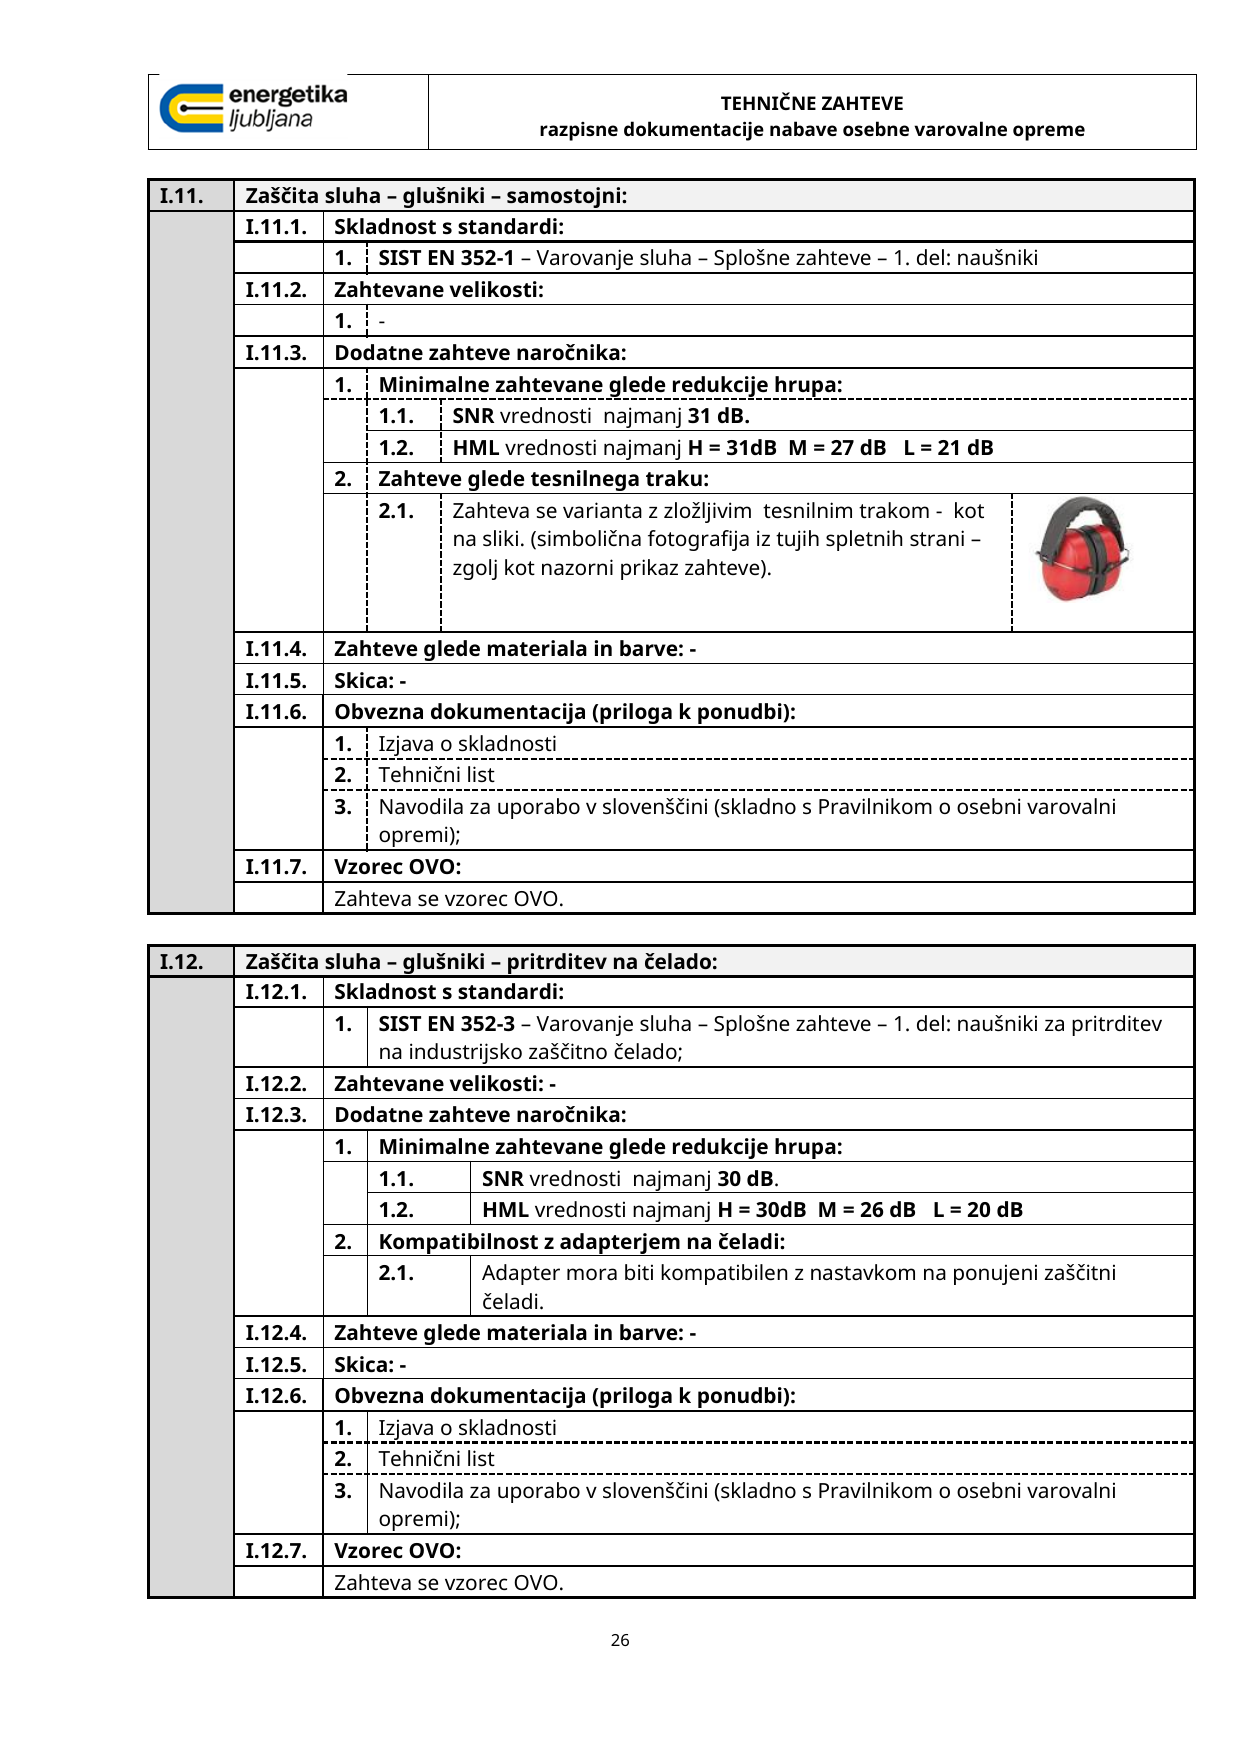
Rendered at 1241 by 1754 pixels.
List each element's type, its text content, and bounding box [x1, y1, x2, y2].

table_cell [150, 212, 233, 912]
table_cell Zahteve glede materiala in barve: - [324, 633, 1193, 663]
table_cell Navodila za uporabo v slovenščini (skladno s Pravilnikom o osebni varovalni opremi); [368, 1473, 1193, 1533]
table_cell Zahteva se vzorec OVO. [324, 883, 1193, 912]
table_cell I.11.1. [235, 212, 323, 240]
table_cell I.12.4. [235, 1317, 323, 1347]
table_cell Skladnost s standardi: [324, 212, 1193, 240]
table_cell Obvezna dokumentacija (priloga k ponudbi): [324, 1379, 1193, 1410]
table_cell SIST EN 352-1 – Varovanje sluha – Splošne zahteve – 1. del: naušniki [367, 243, 1193, 272]
table_cell SNR vrednosti najmanj 31 dB. [441, 398, 1193, 430]
table_cell 1. [324, 1008, 367, 1066]
table_cell Zahteva se vzorec OVO. [324, 1567, 1193, 1596]
table_cell Vzorec OVO: [324, 1535, 1193, 1564]
table_cell Skladnost s standardi: [324, 978, 1193, 1006]
table_cell HML vrednosti najmanj H = 31dB M = 27 dB L = 21 dB [441, 431, 1193, 461]
picture [1028, 496, 1136, 603]
table_cell Vzorec OVO: [324, 851, 1193, 881]
table_cell [150, 978, 233, 1596]
table_cell I.12.5. [235, 1348, 323, 1378]
table_cell I.11.5. [235, 664, 323, 694]
table_cell Izjava o skladnosti [367, 728, 1193, 757]
table_cell 1. [324, 1412, 367, 1441]
table_cell 1. [324, 369, 367, 398]
table_cell I.12.1. [235, 978, 323, 1006]
table_cell 1. [324, 243, 367, 272]
table_cell [324, 494, 367, 631]
table_cell [235, 1412, 322, 1533]
table_cell I.11.7. [235, 851, 322, 881]
table_cell 1. [324, 305, 367, 335]
table_cell Kompatibilnost z adapterjem na čeladi: [368, 1225, 1193, 1255]
table_cell Adapter mora biti kompatibilen z nastavkom na ponujeni zaščitni čeladi. [471, 1256, 1193, 1315]
table_cell Dodatne zahteve naročnika: [324, 1099, 1193, 1129]
table_cell I.12.2. [235, 1068, 323, 1097]
table_cell 2. [324, 758, 367, 789]
table_cell [324, 398, 367, 461]
table_cell [235, 1131, 323, 1315]
table_cell [324, 1256, 367, 1315]
table_cell 2.1. [368, 1256, 470, 1315]
table_cell Izjava o skladnosti [368, 1412, 1193, 1441]
table_cell I.12.7. [235, 1535, 322, 1564]
table_cell 1. [324, 728, 367, 757]
table_cell 1.2. [368, 1193, 470, 1224]
table_cell SIST EN 352-3 – Varovanje sluha – Splošne zahteve – 1. del: naušniki za pritrditev na industrijsko zaščitno čelado; [368, 1008, 1193, 1066]
table_cell Tehnični list [367, 758, 1193, 789]
table_cell 1.1. [367, 398, 441, 430]
table_cell 2. [324, 1441, 367, 1473]
table_cell Minimalne zahtevane glede redukcije hrupa: [368, 1131, 1193, 1161]
table_cell Zahteve glede tesnilnega traku: [367, 463, 1193, 493]
table_cell 2.1. [367, 494, 441, 631]
table_cell Minimalne zahtevane glede redukcije hrupa: [367, 369, 1193, 398]
table_cell [235, 243, 323, 272]
table_cell [235, 1008, 323, 1066]
table_cell Dodatne zahteve naročnika: [324, 337, 1193, 367]
table_cell I.11.3. [235, 337, 323, 367]
table_header I.12. [150, 947, 233, 975]
table_header Zaščita sluha – glušniki – samostojni: [235, 181, 1193, 210]
picture [159, 74, 348, 149]
table_cell I.12.3. [235, 1099, 323, 1129]
table_cell Skica: - [324, 1348, 1193, 1378]
table_cell [235, 1567, 322, 1596]
table_cell Tehnični list [368, 1441, 1193, 1473]
table_cell 2. [324, 463, 367, 493]
table_cell Navodila za uporabo v slovenščini (skladno s Pravilnikom o osebni varovalni opremi); [367, 789, 1193, 849]
table_cell - [367, 305, 1193, 335]
table_cell [235, 305, 323, 335]
table_cell Obvezna dokumentacija (priloga k ponudbi): [324, 695, 1193, 726]
table_cell [235, 369, 323, 631]
table_cell HML vrednosti najmanj H = 30dB M = 26 dB L = 20 dB [471, 1193, 1193, 1224]
table_cell 1. [324, 1131, 367, 1161]
table_cell [1012, 494, 1193, 631]
table_cell [324, 1162, 367, 1224]
table_cell 3. [324, 789, 367, 849]
table_cell 3. [324, 1473, 367, 1533]
table_cell Zahtevane velikosti: - [324, 1068, 1193, 1097]
table_cell Zahtevane velikosti: [324, 274, 1193, 303]
table_cell 1.2. [367, 431, 441, 461]
table_cell I.11.4. [235, 633, 323, 663]
table_cell 1.1. [368, 1162, 470, 1192]
table_cell I.12.6. [235, 1379, 322, 1410]
table_cell [235, 883, 322, 912]
table_cell I.11.6. [235, 695, 322, 726]
table_cell [235, 728, 322, 849]
table_cell Skica: - [324, 664, 1193, 694]
table_cell Zahteve glede materiala in barve: - [324, 1317, 1193, 1347]
table_header I.11. [150, 181, 233, 210]
table_cell SNR vrednosti najmanj 30 dB. [471, 1162, 1193, 1192]
table_header Zaščita sluha – glušniki – pritrditev na čelado: [235, 947, 1193, 975]
table_cell 2. [324, 1225, 367, 1255]
table_cell Zahteva se varianta z zložljivim tesnilnim trakom - kot na sliki. (simbolična fotografija iz tujih spletnih strani – zgolj kot nazorni prikaz zahteve). [441, 494, 1012, 631]
table_cell I.11.2. [235, 274, 323, 303]
